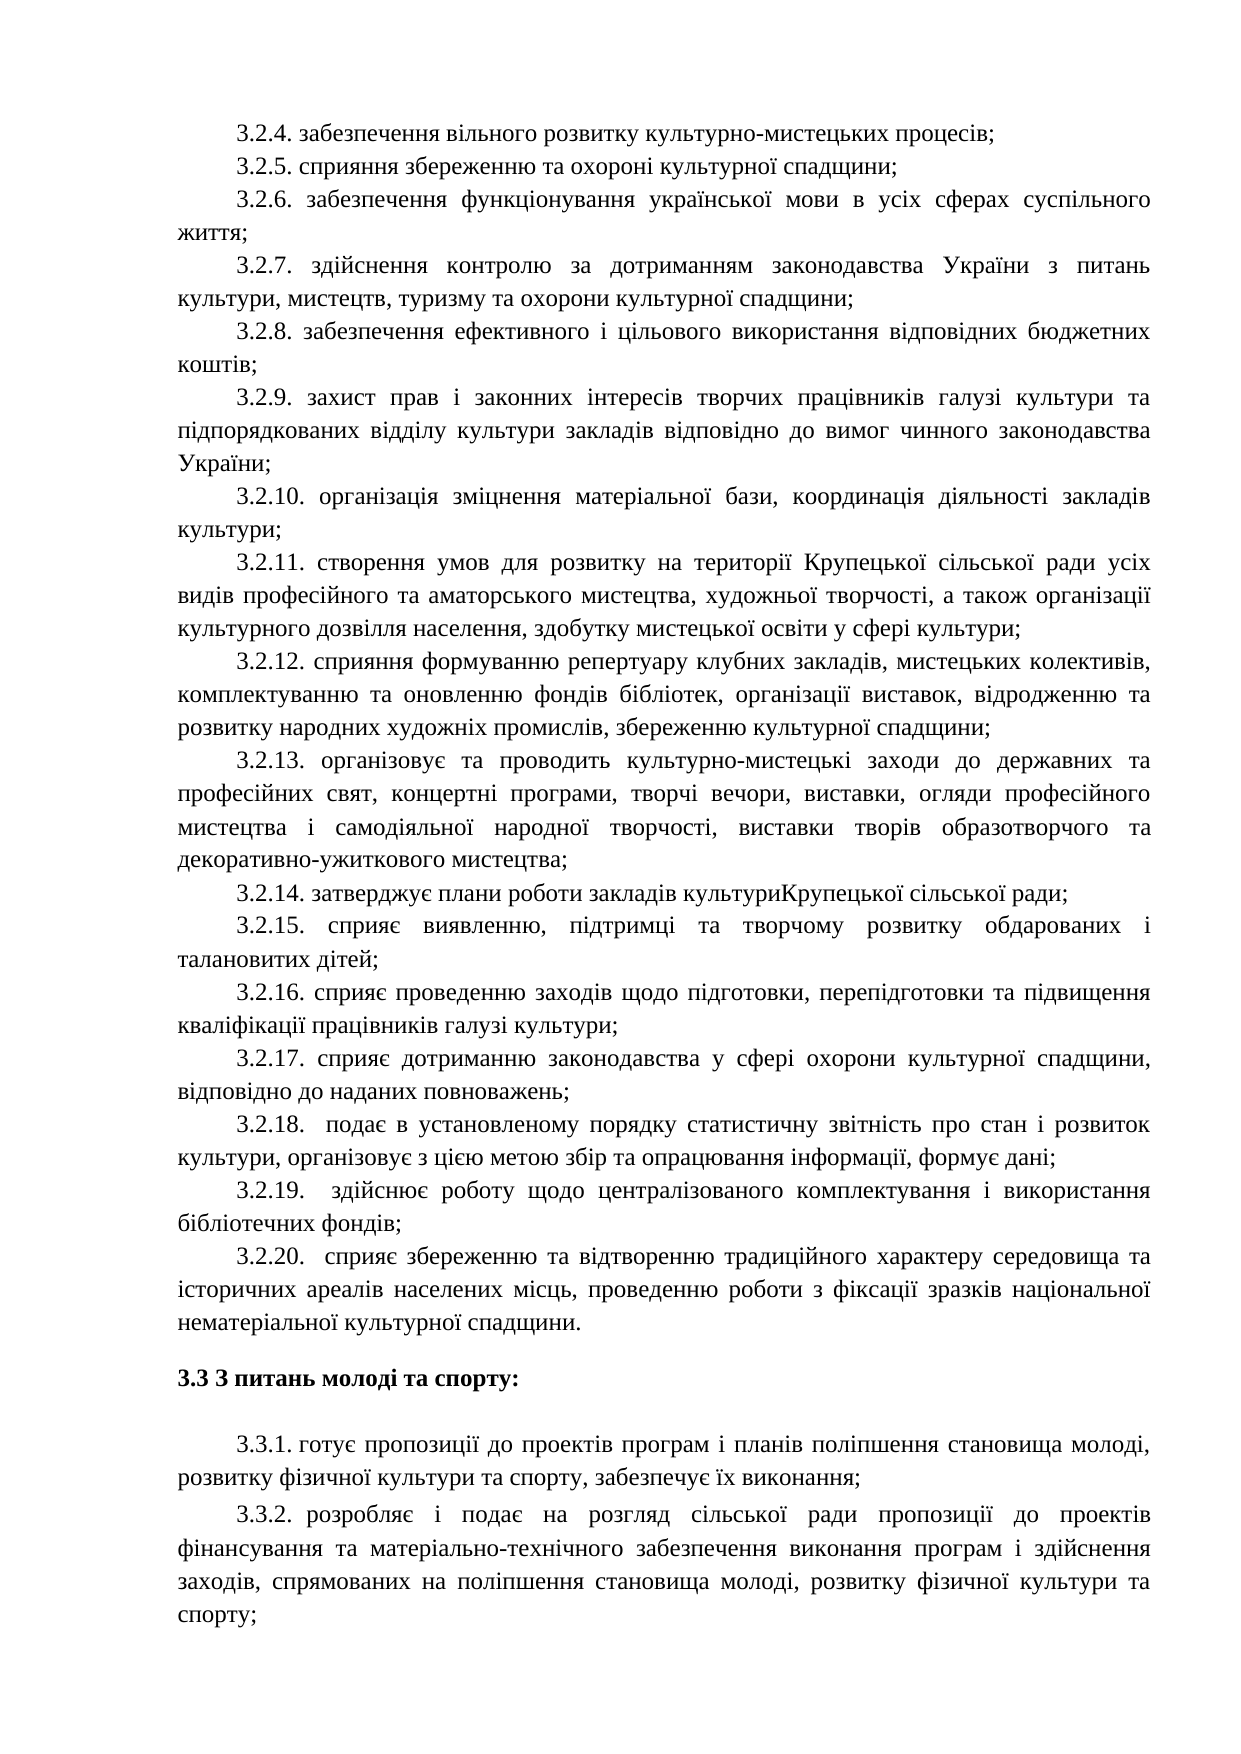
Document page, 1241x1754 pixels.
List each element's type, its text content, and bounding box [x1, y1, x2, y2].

text 3.2.19. здійснює роботу щодо централізованого комплектування і використання бібліотечних фондів; [177, 1175, 1152, 1237]
text 3.2.13. організовує та проводить культурно-мистецькі заходи до державних та професійних свят, концертні програми, творчі вечори, виставки, огляди професійного мистецтва і самодіяльної народної творчості, виставки творів образотворчого та декоративно-ужиткового мистецтва; [177, 746, 1152, 873]
text 3.2.15. сприяє виявленню, підтримці та творчому розвитку обдарованих і талановитих дітей; [177, 911, 1152, 972]
text 3.2.10. організація зміцнення матеріальної бази, координація діяльності закладів культури; [177, 481, 1152, 543]
text 3.2.16. сприяє проведенню заходів щодо підготовки, перепідготовки та підвищення кваліфікації працівників галузі культури; [177, 977, 1152, 1038]
text 3.2.6. забезпечення функціонування української мови в усіх сферах суспільного життя; [177, 184, 1152, 246]
text 3.3 З питань молоді та спорту: [177, 1363, 1152, 1392]
text 3.2.18. подає в установленому порядку статистичну звітність про стан і розвиток культури, організовує з цією метою збір та опрацювання інформації, формує дані; [177, 1109, 1152, 1171]
text 3.2.20. сприяє збереженню та відтворенню традиційного характеру середовища та історичних ареалів населених місць, проведенню роботи з фіксації зразків національної нематеріальної культурної спадщини. [177, 1241, 1152, 1336]
text 3.2.9. захист прав і законних інтересів творчих працівників галузі культури та підпорядкованих відділу культури закладів відповідно до вимог чинного законодавства України; [177, 382, 1152, 477]
text 3.2.7. здійснення контролю за дотриманням законодавства України з питань культури, мистецтв, туризму та охорони культурної спадщини; [177, 250, 1152, 312]
text 3.2.17. сприяє дотриманню законодавства у сфері охорони культурної спадщини, відповідно до наданих повноважень; [177, 1043, 1152, 1104]
text 3.2.4. забезпечення вільного розвитку культурно-мистецьких процесів; [177, 118, 1152, 147]
text 3.2.12. сприяння формуванню репертуару клубних закладів, мистецьких колективів, комплектуванню та оновленню фондів бібліотек, організації виставок, відродженню та розвитку народних художніх промислів, збереженню культурної спадщини; [177, 646, 1152, 741]
text 3.3.2. розробляє і подає на розгляд сільської ради пропозиції до проектів фінансування та матеріально-технічного забезпечення виконання програм і здійснення заходів, спрямованих на поліпшення становища молоді, розвитку фізичної культури та спорту; [177, 1495, 1152, 1628]
text 3.3.1. готує пропозиції до проектів програм і планів поліпшення становища молоді, розвитку фізичної культури та спорту, забезпечує їх виконання; [177, 1429, 1152, 1491]
text 3.2.11. створення умов для розвитку на території Крупецької сільської ради усіх видів професійного та аматорського мистецтва, художньої творчості, а також організації культурного дозвілля населення, здобутку мистецької освіти у сфері культури; [177, 547, 1152, 642]
text 3.2.8. забезпечення ефективного і цільового використання відповідних бюджетних коштів; [177, 316, 1152, 378]
text 3.2.5. сприяння збереженню та охороні культурної спадщини; [177, 151, 1152, 180]
text 3.2.14. затверджує плани роботи закладів культуриКрупецької сільської ради; [177, 878, 1152, 906]
